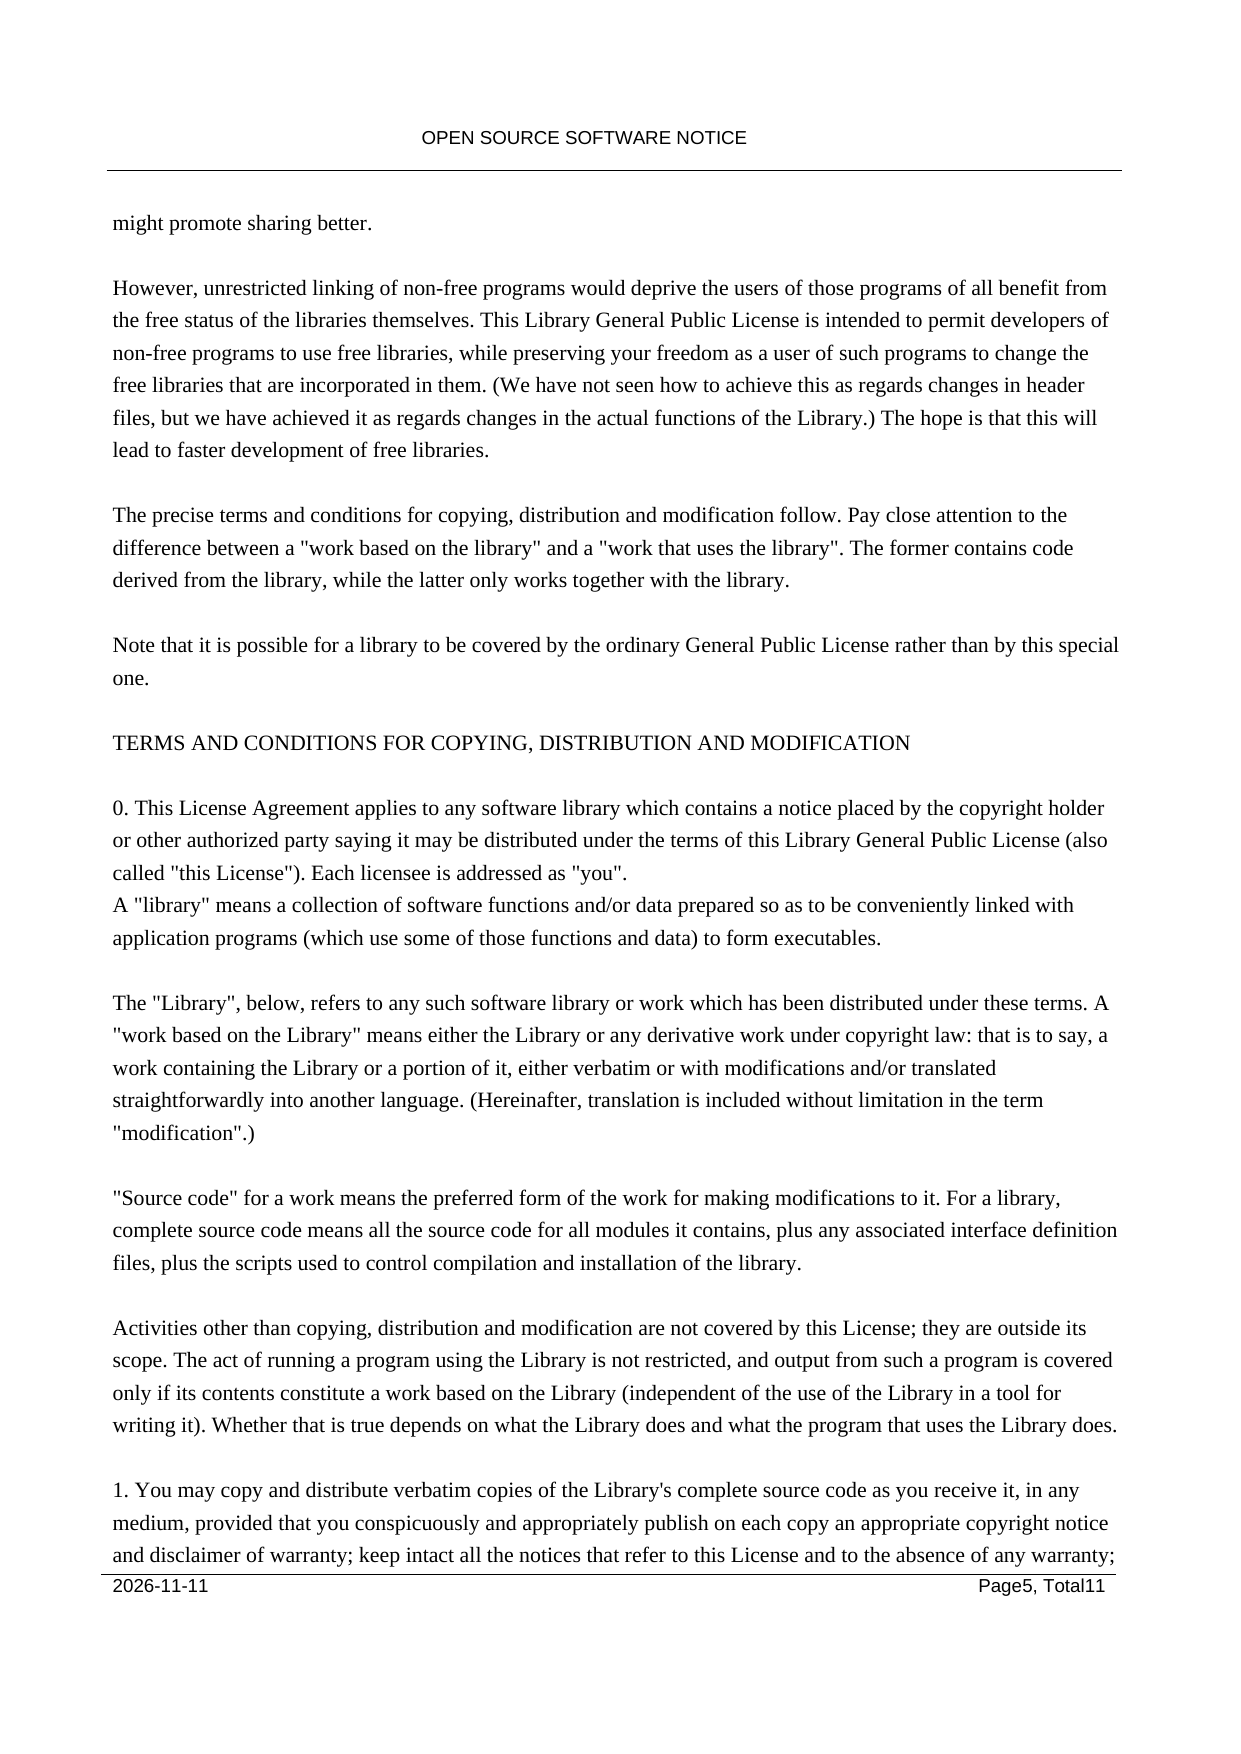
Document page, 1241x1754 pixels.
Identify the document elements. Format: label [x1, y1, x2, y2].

text [112, 206, 1128, 1571]
